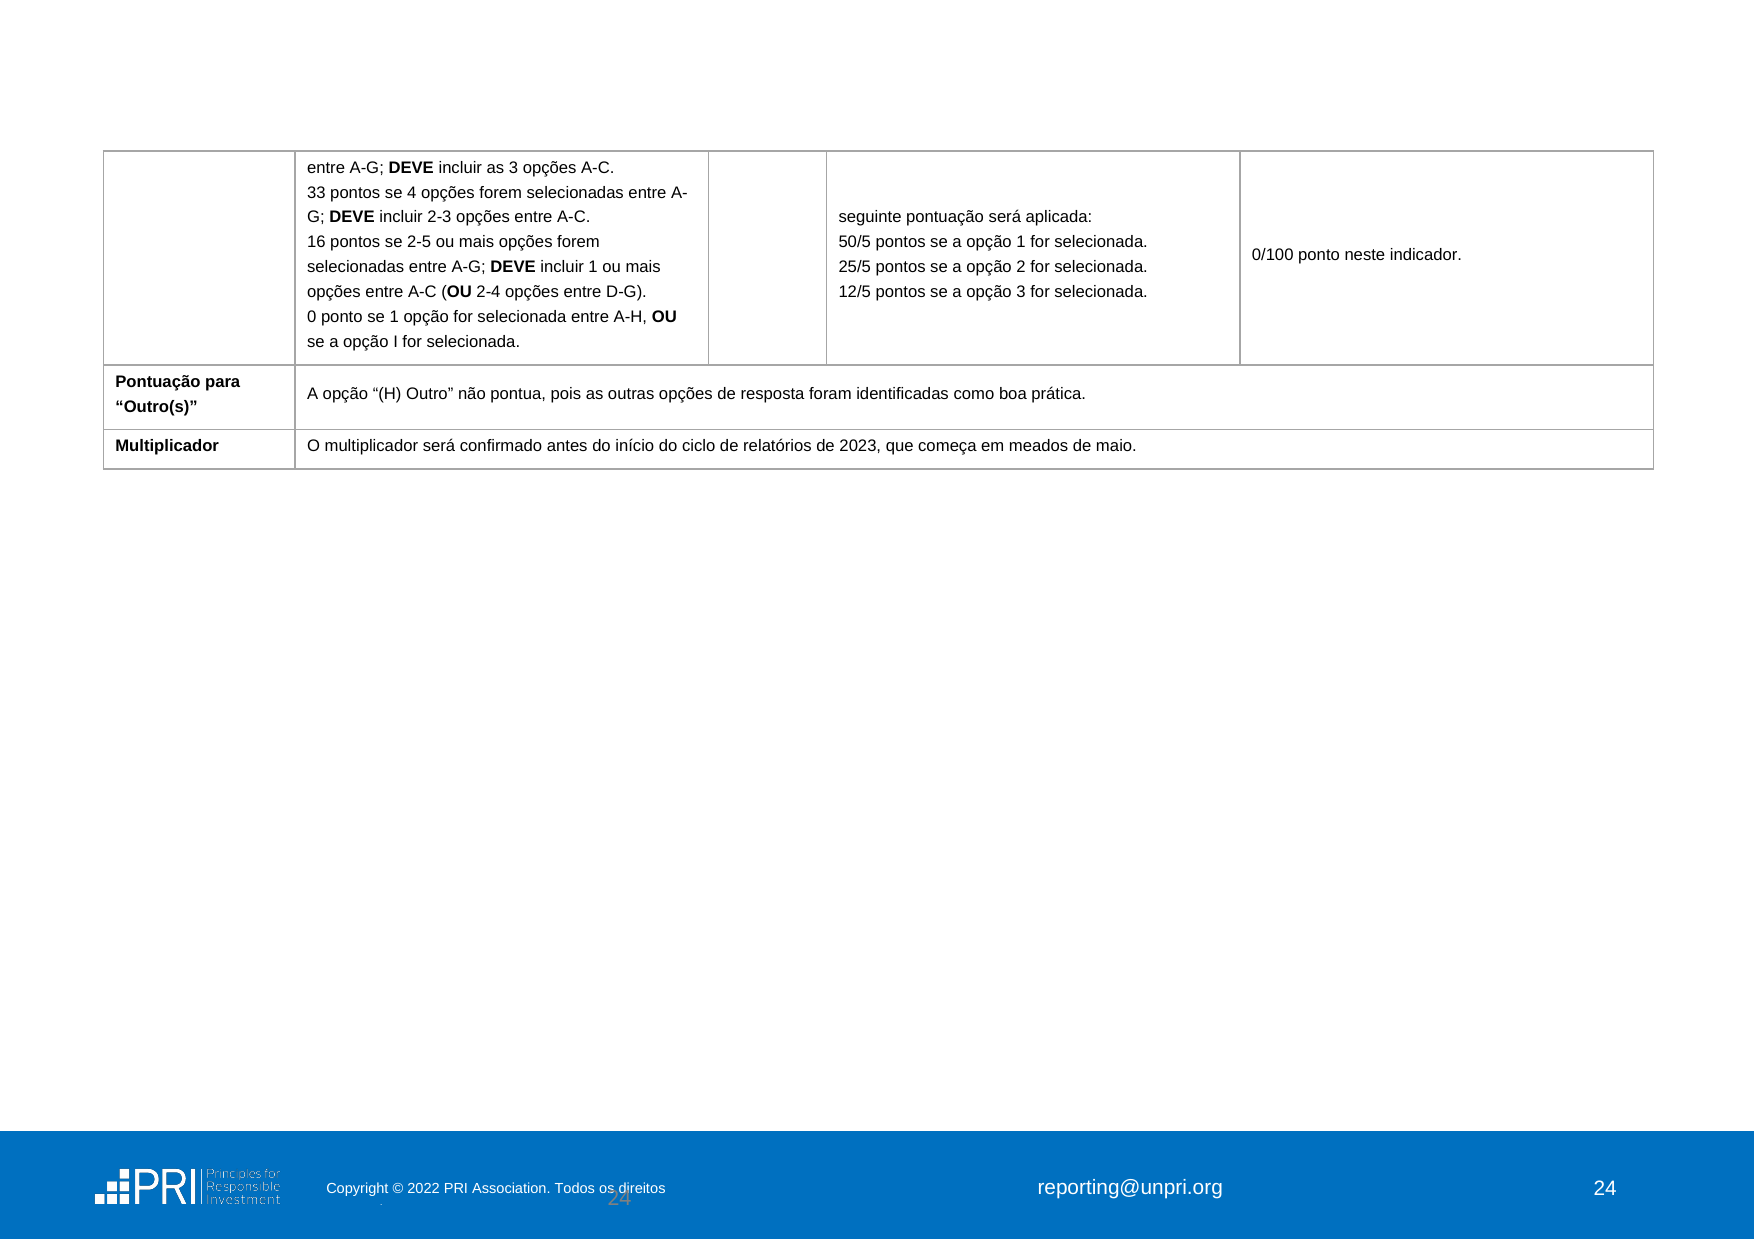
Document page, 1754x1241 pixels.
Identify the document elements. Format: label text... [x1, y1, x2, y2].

table_cell A opção “(H) Outro” não pontua, pois as outras opções de resposta foram identificadas como boa prática. [296, 366, 1653, 428]
table_cell E [709, 152, 826, 364]
table_cell O multiplicador será confirmado antes do início do ciclo de relatórios de 2023, que começa em meados de maio. [296, 430, 1653, 468]
picture [92, 1166, 282, 1207]
table_cell Pontuação para “Outro(s)” [104, 366, 294, 428]
table_cell Multiplicador [104, 430, 294, 468]
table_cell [827, 152, 1239, 364]
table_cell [296, 152, 708, 364]
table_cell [1241, 152, 1653, 364]
